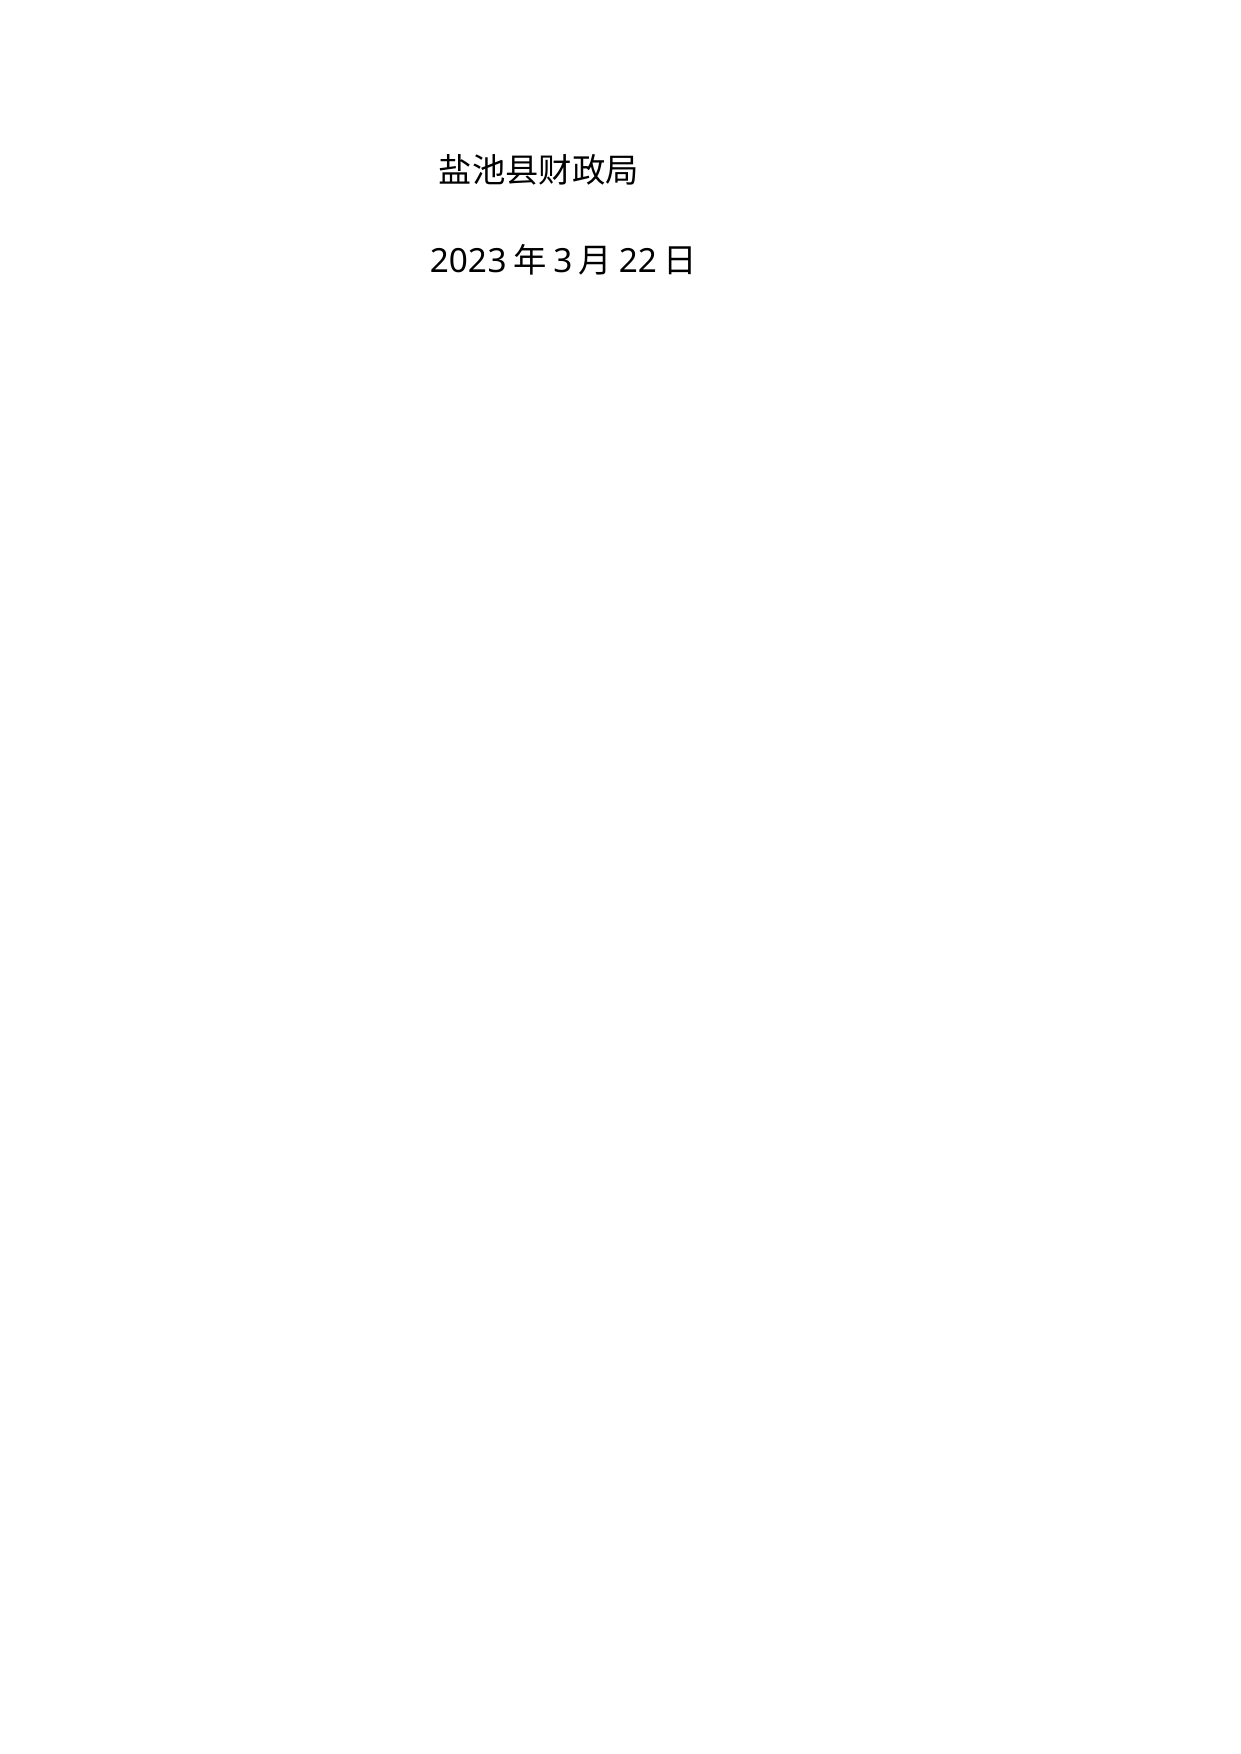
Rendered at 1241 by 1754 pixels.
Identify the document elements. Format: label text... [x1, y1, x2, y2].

text 盐池县财政局 [187, 135, 1053, 200]
title 2023年3月22日 [187, 225, 1053, 290]
